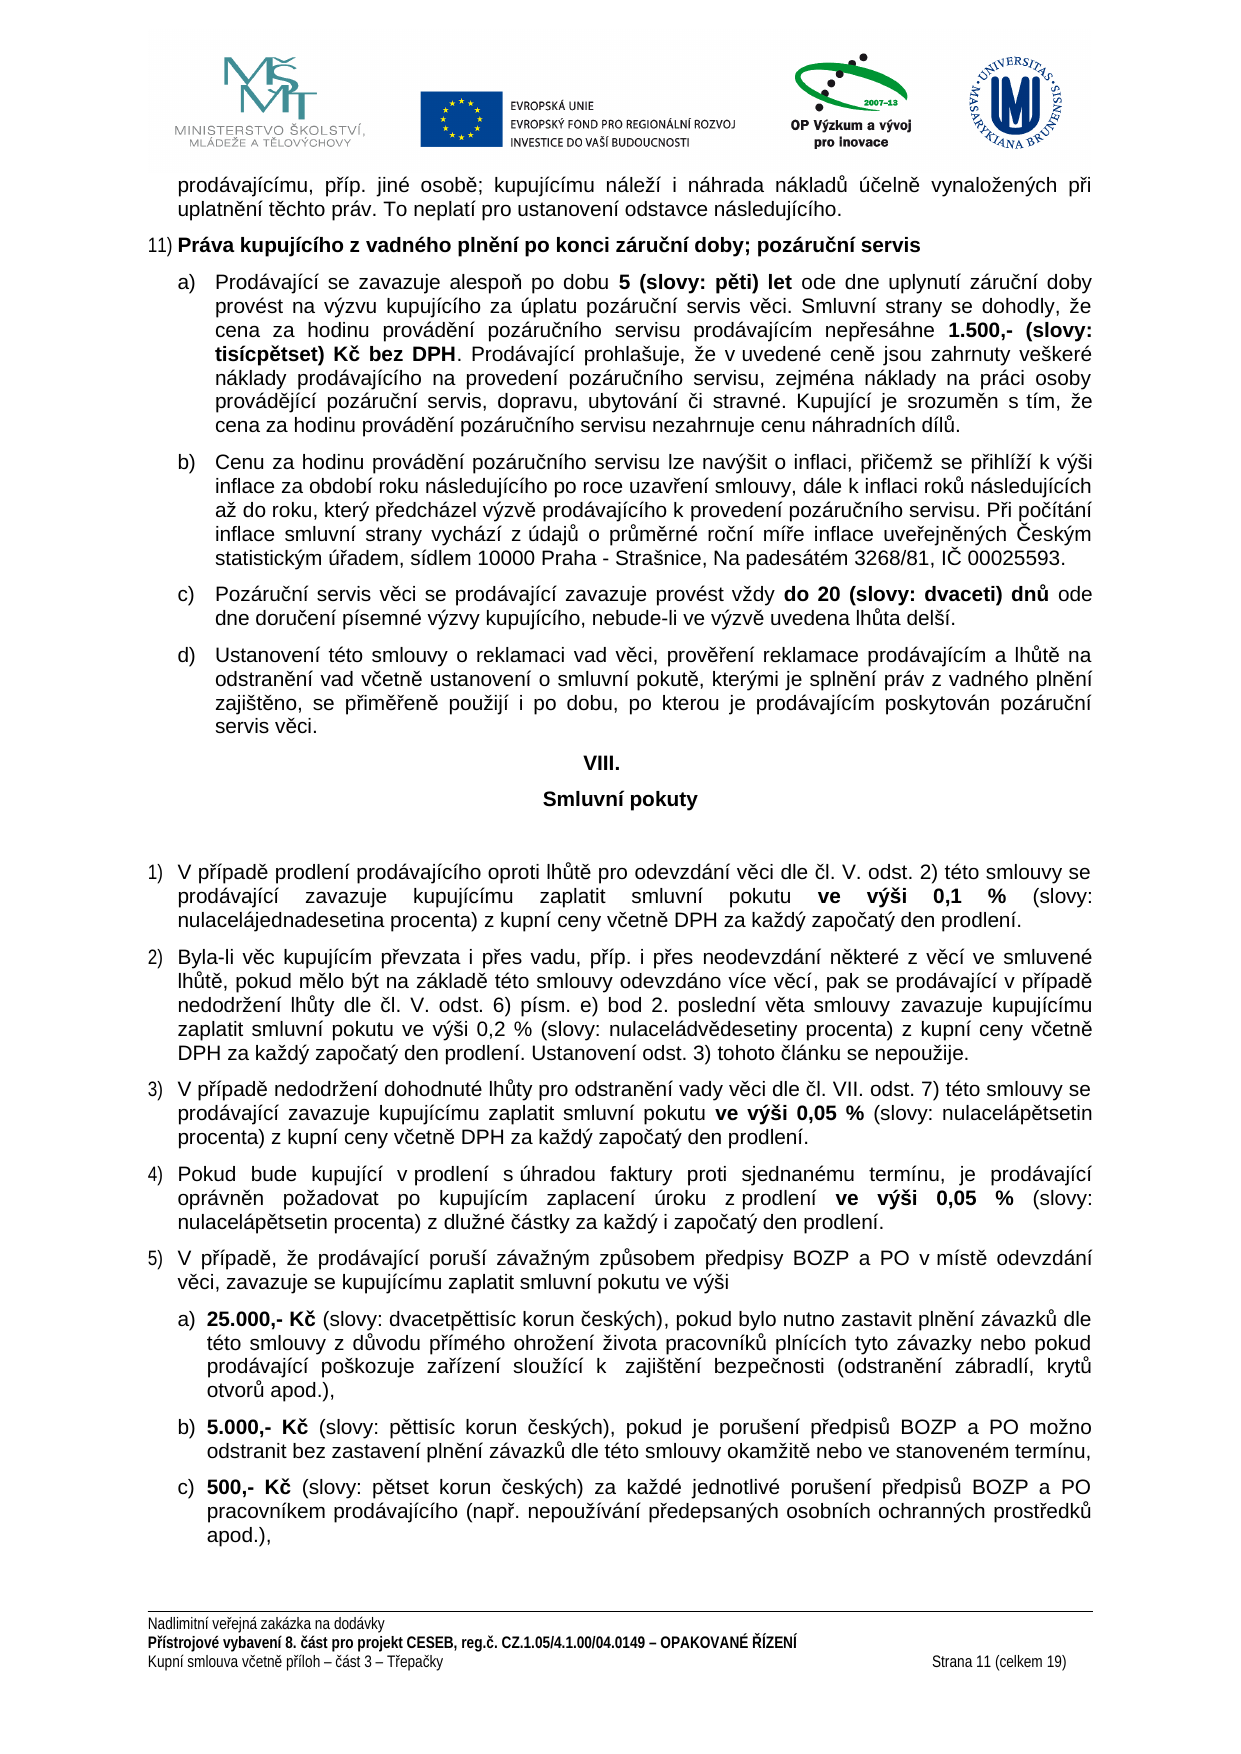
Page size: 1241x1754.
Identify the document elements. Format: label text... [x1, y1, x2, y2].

text Smluvní pokuty [148, 787, 1093, 811]
list 25.000,- Kč (slovy: dvacetpěttisíc korun českých), pokud bylo nutno zastavit plnění závazků dle této smlouvy z důvodu přímého ohrožení života pracovníků plnících tyto závazky nebo pokud prodávající poškozuje zařízení sloužící k zajištění bezpečnosti (odstranění zábradlí, krytů otvorů apod.), [177, 1306, 1093, 1402]
list Pokud bude kupující v prodlení s úhradou faktury proti sjednanému termínu, je prodávající oprávněn požadovat po kupujícím zaplacení úroku z prodlení ve výši 0,05 % (slovy: nulacelápětsetin procenta) z dlužné částky za každý i započatý den prodlení. [148, 1161, 1093, 1233]
list V případě prodlení prodávajícího oproti lhůtě pro odevzdání věci dle čl. V. odst. 2) této smlouvy se prodávající zavazuje kupujícímu zaplatit smluvní pokutu ve výši 0,1 % (slovy: nulacelájednadesetina procenta) z kupní ceny včetně DPH za každý započatý den prodlení. [148, 860, 1093, 932]
list Práva kupujícího z vadného plnění po konci záruční doby; pozáruční servis [148, 233, 1093, 257]
list Byla-li věc kupujícím převzata i přes vadu, příp. i přes neodevzdání některé z věcí ve smluvené lhůtě, pokud mělo být na základě této smlouvy odevzdáno více věcí, pak se prodávající v případě nedodržení lhůty dle čl. V. odst. 6) písm. e) bod 2. poslední věta smlouvy zavazuje kupujícímu zaplatit smluvní pokutu ve výši 0,2 % (slovy: nulaceládvědesetiny procenta) z kupní ceny včetně DPH za každý započatý den prodlení. Ustanovení odst. 3) tohoto článku se nepoužije. [148, 944, 1093, 1064]
list V případě nedodržení dohodnuté lhůty pro odstranění vady věci dle čl. VII. odst. 7) této smlouvy se prodávající zavazuje kupujícímu zaplatit smluvní pokutu ve výši 0,05 % (slovy: nulacelápětsetin procenta) z kupní ceny včetně DPH za každý započatý den prodlení. [148, 1077, 1093, 1149]
list Pozáruční servis věci se prodávající zavazuje provést vždy do 20 (slovy: dvaceti) dnů ode dne doručení písemné výzvy kupujícího, nebude-li ve výzvě uvedena lhůta delší. [177, 582, 1093, 630]
picture [147, 29, 1092, 173]
list V případě, že prodávající poruší závažným způsobem předpisy BOZP a PO v místě odevzdání věci, zavazuje se kupujícímu zaplatit smluvní pokutu ve výši [148, 1246, 1093, 1294]
list Cenu za hodinu provádění pozáručního servisu lze navýšit o inflaci, přičemž se přihlíží k výši inflace za období roku následujícího po roce uzavření smlouvy, dále k inflaci roků následujících až do roku, který předcházel výzvě prodávajícího k provedení pozáručního servisu. Při počítání inflace smluvní strany vychází z údajů o průměrné roční míře inflace uveřejněných Českým statistickým úřadem, sídlem 10000 Praha - Strašnice, Na padesátém 3268/81, IČ 00025593. [177, 450, 1093, 569]
list Ustanovení této smlouvy o reklamaci vad věci, prověření reklamace prodávajícím a lhůtě na odstranění vad včetně ustanovení o smluvní pokutě, kterými je splnění práv z vadného plnění zajištěno, se přiměřeně použijí i po dobu, po kterou je prodávajícím poskytován pozáruční servis věci. [177, 642, 1093, 738]
list 5.000,- Kč (slovy: pěttisíc korun českých), pokud je porušení předpisů BOZP a PO možno odstranit bez zastavení plnění závazků dle této smlouvy okamžitě nebo ve stanoveném termínu, [177, 1415, 1093, 1463]
list Prodávající se zavazuje alespoň po dobu 5 (slovy: pěti) let ode dne uplynutí záruční doby provést na výzvu kupujícího za úplatu pozáruční servis věci. Smluvní strany se dohodly, že cena za hodinu provádění pozáručního servisu prodávajícím nepřesáhne 1.500,- (slovy: tisícpětset) Kč bez DPH. Prodávající prohlašuje, že v uvedené ceně jsou zahrnuty veškeré náklady prodávajícího na provedení pozáručního servisu, zejména náklady na práci osoby provádějící pozáruční servis, dopravu, ubytování či stravné. Kupující je srozuměn s tím, že cena za hodinu provádění pozáručního servisu nezahrnuje cenu náhradních dílů. [177, 269, 1093, 437]
list 500,- Kč (slovy: pětset korun českých) za každé jednotlivé porušení předpisů BOZP a PO pracovníkem prodávajícího (např. nepoužívání předepsaných osobních ochranných prostředků apod.), [177, 1475, 1093, 1547]
